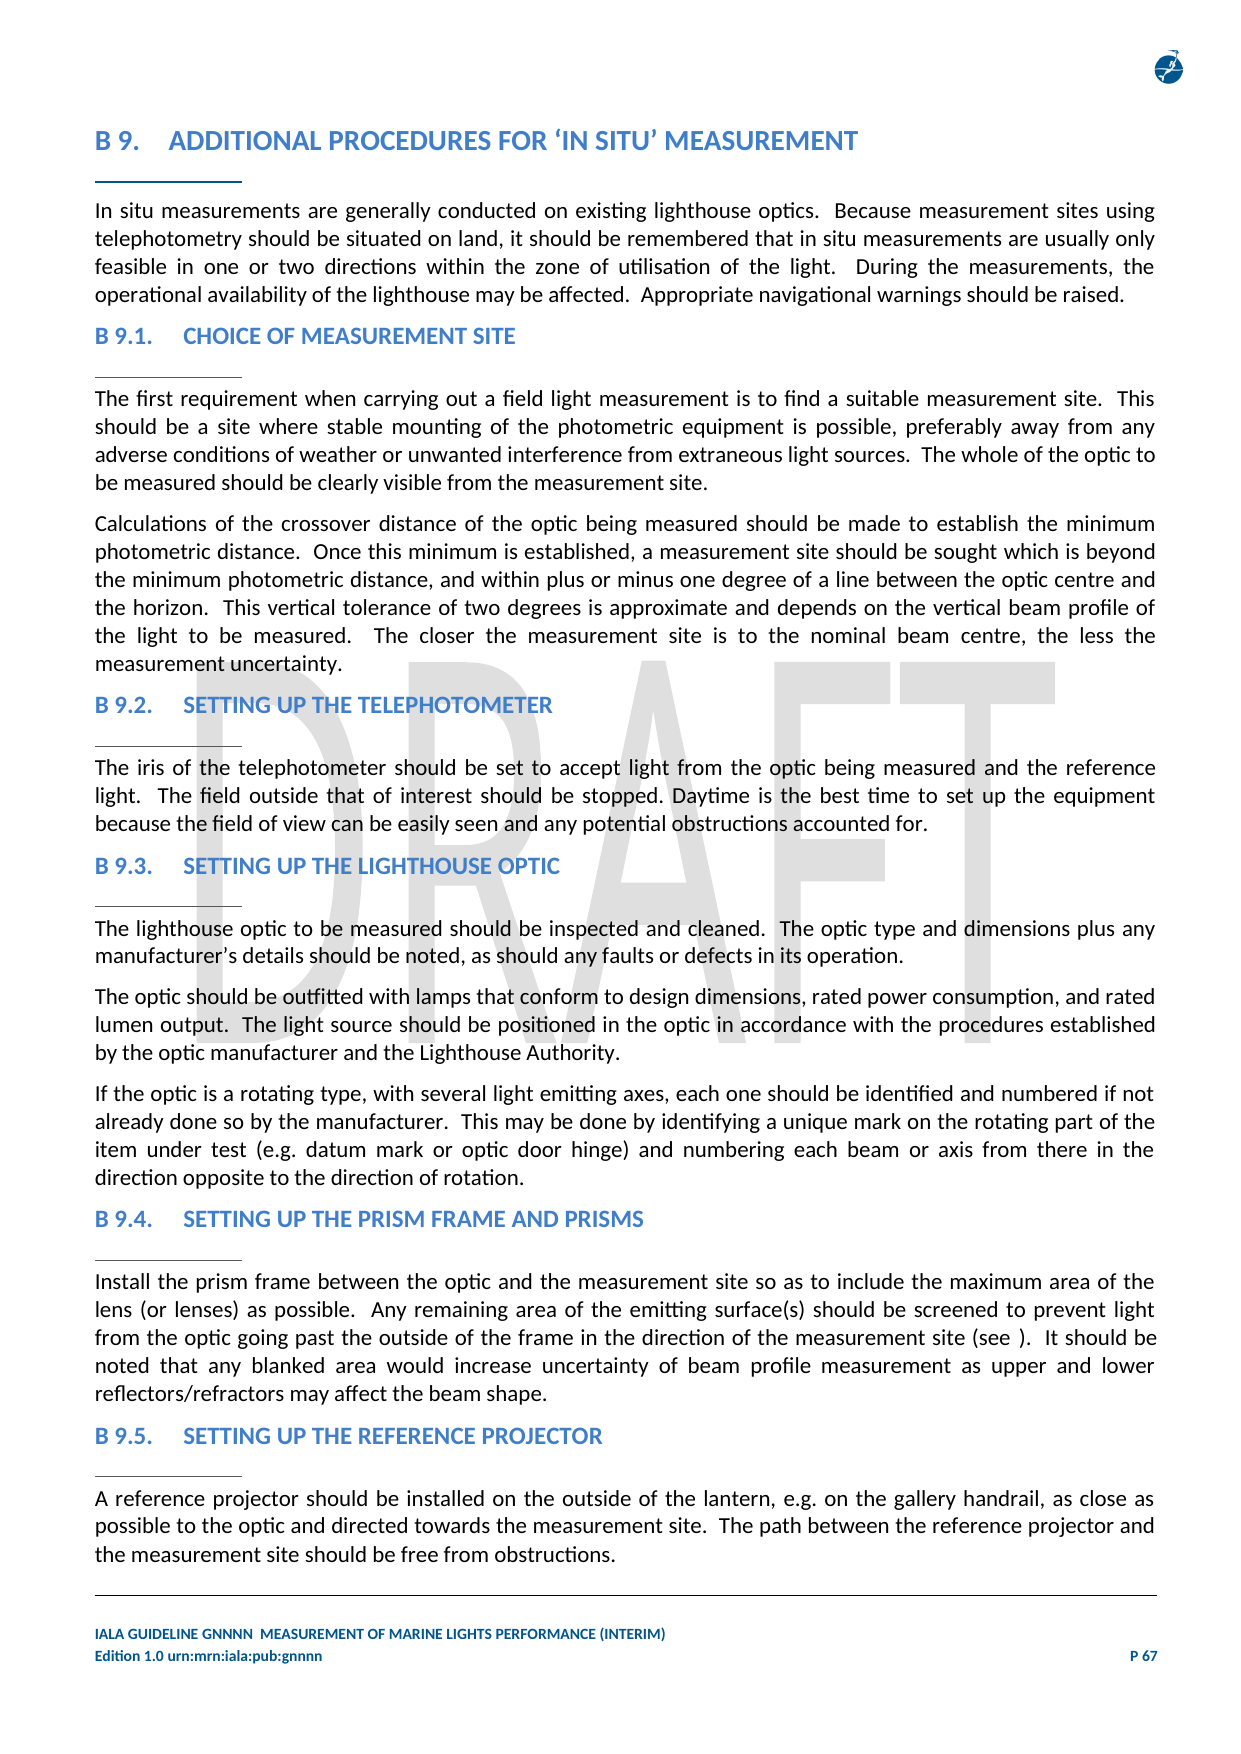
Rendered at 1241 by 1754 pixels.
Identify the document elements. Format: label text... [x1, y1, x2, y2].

text Choice of Measurement Site [94, 320, 1157, 351]
picture [1123, 0, 1241, 119]
text Setting Up the Reference Projector [94, 1420, 1157, 1450]
text If the optic is a rotating type, with several light emitting axes, each one should be identified and numbered if not already done so by the manufacturer. This may be done by identifying a unique mark on the rotating part of the item under test (e.g. datum mark or optic door hinge) and numbering each beam or axis from there in the direction opposite to the direction of rotation. [94, 1079, 1157, 1191]
text In situ measurements are generally conducted on existing lighthouse optics. Because measurement sites using telephotometry should be situated on land, it should be remembered that in situ measurements are usually only feasible in one or two directions within the zone of utilisation of the light. During the measurements, the operational availability of the lighthouse may be affected. Appropriate navigational warnings should be raised. [94, 196, 1157, 308]
text The optic should be outfitted with lamps that conform to design dimensions, rated power consumption, and rated lumen output. The light source should be positioned in the optic in accordance with the procedures established by the optic manufacturer and the Lighthouse Authority. [94, 982, 1157, 1066]
text ADDITIONAL PROCEDURES FOR ‘IN SITU’ MEASUREMENT [94, 122, 1157, 157]
text The iris of the telephotometer should be set to accept light from the optic being measured and the reference light. The field outside that of interest should be stopped. Daytime is the best time to set up the equipment because the field of view can be easily seen and any potential obstructions accounted for. [94, 753, 1157, 837]
text The first requirement when carrying out a field light measurement is to find a suitable measurement site. This should be a site where stable mounting of the photometric equipment is possible, preferably away from any adverse conditions of weather or unwanted interference from extraneous light sources. The whole of the optic to be measured should be clearly visible from the measurement site. [94, 384, 1157, 496]
text Setting Up the Prism Frame and Prisms [94, 1203, 1157, 1234]
text Install the prism frame between the optic and the measurement site so as to include the maximum area of the lens (or lenses) as possible. Any remaining area of the emitting surface(s) should be screened to prevent light from the optic going past the outside of the frame in the direction of the measurement site (see Figure 39). It should be noted that any blanked area would increase uncertainty of beam profile measurement as upper and lower reflectors/refractors may affect the beam shape. [94, 1267, 1157, 1407]
text Calculations of the crossover distance of the optic being measured should be made to establish the minimum photometric distance. Once this minimum is established, a measurement site should be sought which is beyond the minimum photometric distance, and within plus or minus one degree of a line between the optic centre and the horizon. This vertical tolerance of two degrees is approximate and depends on the vertical beam profile of the light to be measured. The closer the measurement site is to the nominal beam centre, the less the measurement uncertainty. [94, 509, 1157, 677]
text A reference projector should be installed on the outside of the lantern, e.g. on the gallery handrail, as close as possible to the optic and directed towards the measurement site. The path between the reference projector and the measurement site should be free from obstructions. [94, 1484, 1157, 1568]
text The lighthouse optic to be measured should be inspected and cleaned. The optic type and dimensions plus any manufacturer’s details should be noted, as should any faults or defects in its operation. [94, 914, 1157, 970]
text Setting Up the Telephotometer [94, 689, 1157, 720]
text Setting Up the Lighthouse Optic [94, 850, 1157, 880]
